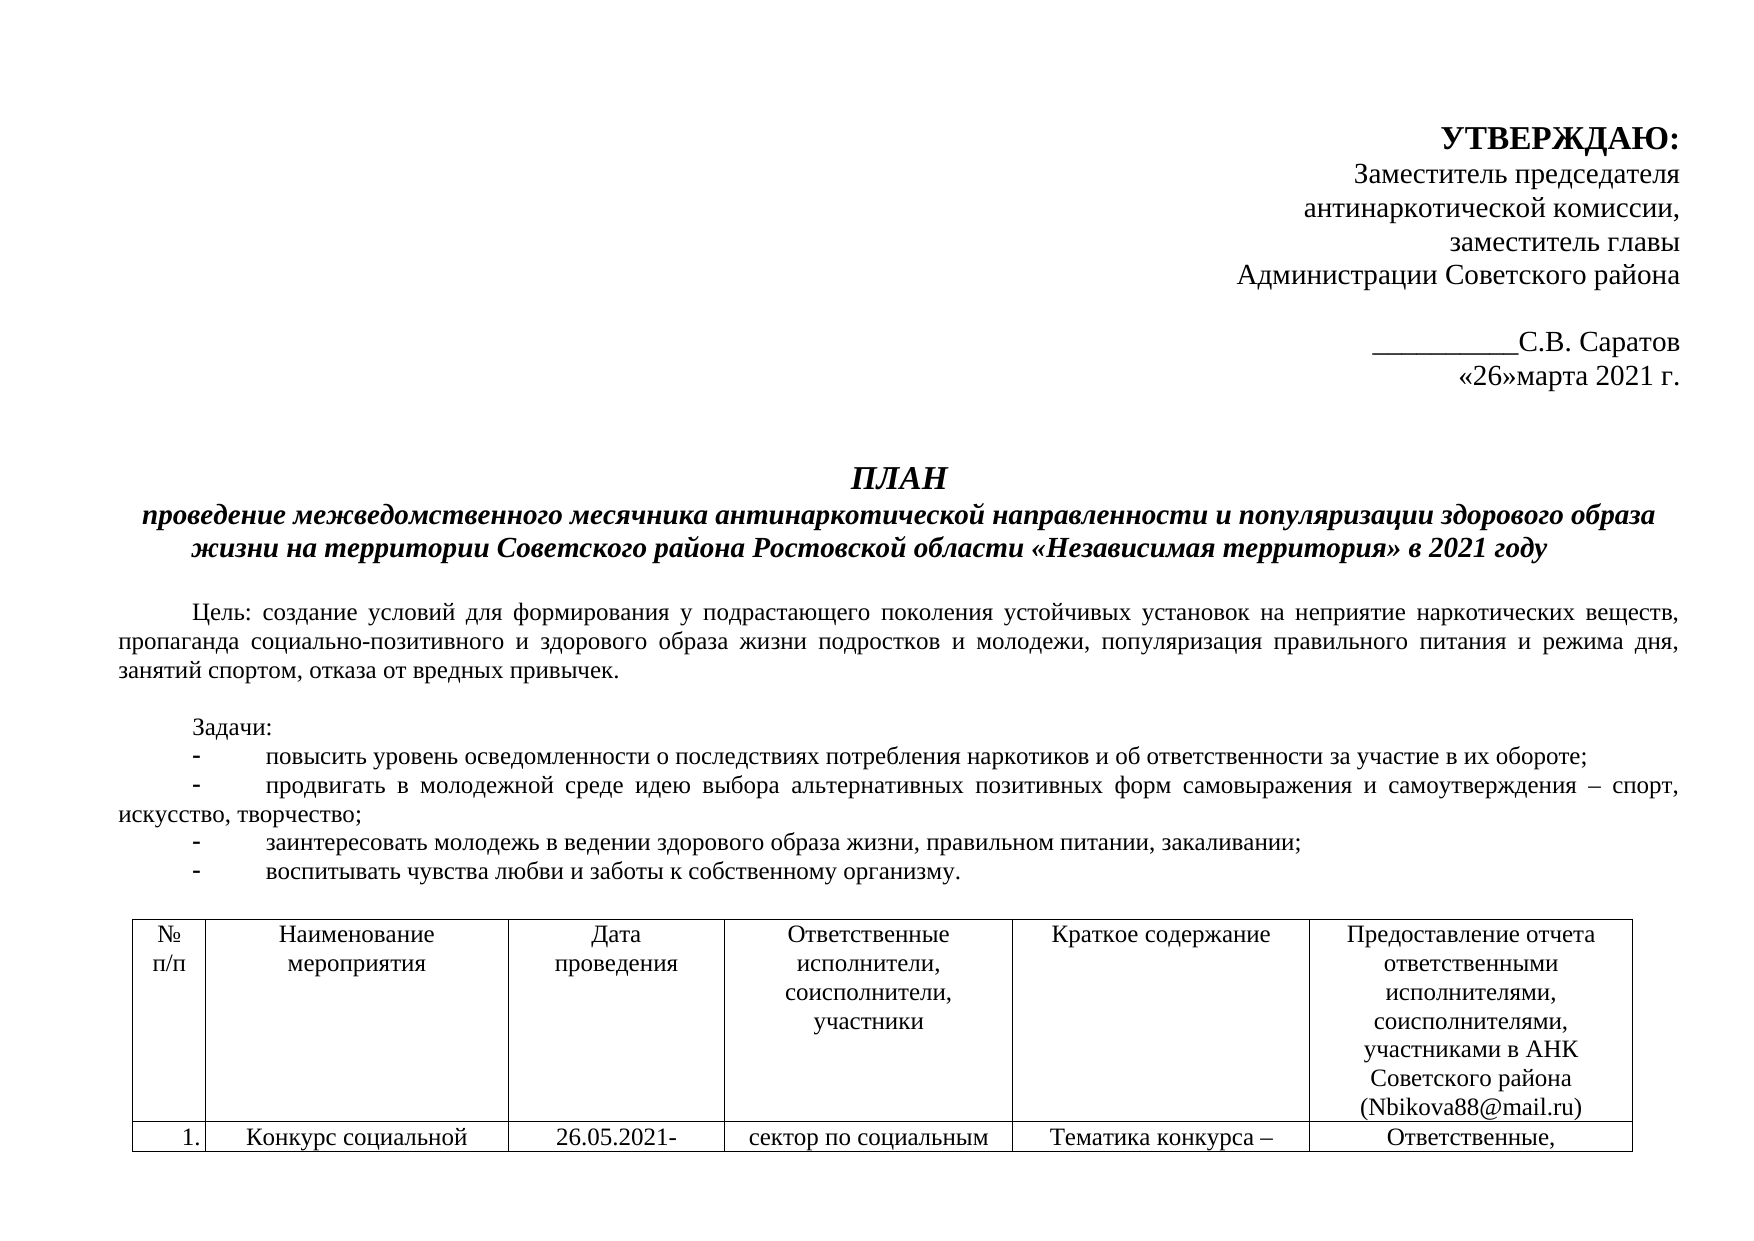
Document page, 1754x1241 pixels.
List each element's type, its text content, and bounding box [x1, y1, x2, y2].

text Задачи: [118, 712, 1680, 741]
table_header Дата проведения [509, 920, 724, 1121]
list воспитывать чувства любви и заботы к собственному организму. [118, 856, 1680, 885]
table_header № п/п [133, 920, 205, 1121]
text __________С.В. Саратов [118, 324, 1680, 358]
text ПЛАН [118, 458, 1680, 497]
text проведение межведомственного месячника антинаркотической направленности и популяризации здорового образа жизни на территории Советского района Ростовской области «Независимая территория» в 2021 году [59, 497, 1680, 564]
list продвигать в молодежной среде идею выбора альтернативных позитивных форм самовыражения и самоутверждения – спорт, искусство, творчество; [118, 770, 1680, 827]
table_header Наименование мероприятия [206, 920, 508, 1121]
text УТВЕРЖДАЮ: [118, 118, 1680, 157]
text Администрации Советского района [118, 257, 1680, 291]
text Заместитель председателя [118, 157, 1680, 190]
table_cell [1310, 1122, 1632, 1151]
text антинаркотической комиссии, [118, 190, 1680, 224]
table_cell [133, 1122, 205, 1151]
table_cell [206, 1122, 508, 1151]
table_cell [509, 1122, 724, 1151]
table_header Предоставление отчета ответственными исполнителями, соисполнителями, участниками в АНК Советского района (Nbikova88@mail.ru) [1310, 920, 1632, 1121]
table_header Ответственные исполнители, соисполнители, участники [725, 920, 1012, 1121]
text заместитель главы [118, 224, 1680, 257]
list заинтересовать молодежь в ведении здорового образа жизни, правильном питании, закаливании; [118, 827, 1680, 856]
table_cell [725, 1122, 1012, 1151]
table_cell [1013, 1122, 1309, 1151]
text «26»марта 2021 г. [118, 358, 1680, 391]
text Цель: создание условий для формирования у подрастающего поколения устойчивых установок на неприятие наркотических веществ, пропаганда социально-позитивного и здорового образа жизни подростков и молодежи, популяризация правильного питания и режима дня, занятий спортом, отказа от вредных привычек. [118, 597, 1680, 684]
list повысить уровень осведомленности о последствиях потребления наркотиков и об ответственности за участие в их обороте; [118, 741, 1680, 770]
table_header Краткое содержание [1013, 920, 1309, 1121]
